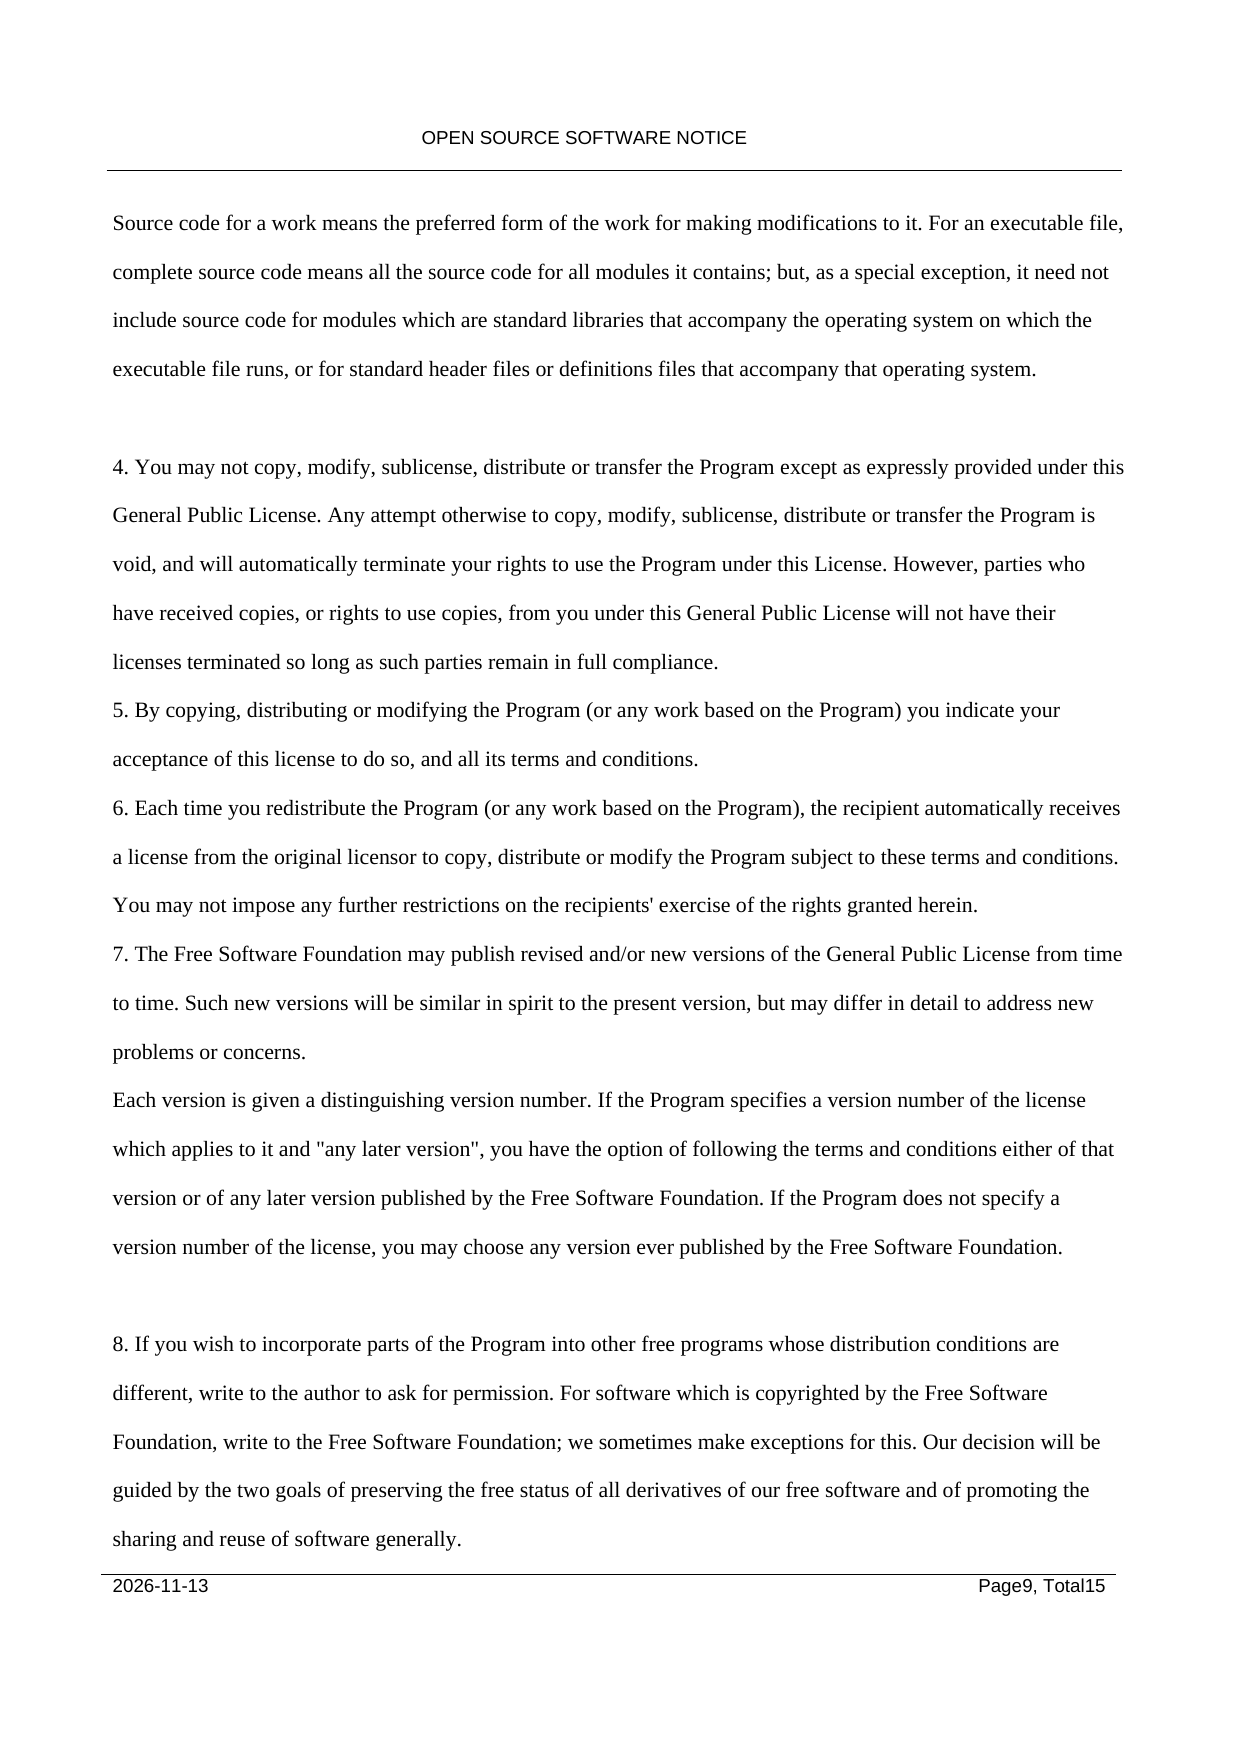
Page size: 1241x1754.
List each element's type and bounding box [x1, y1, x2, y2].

text [112, 206, 1128, 1555]
